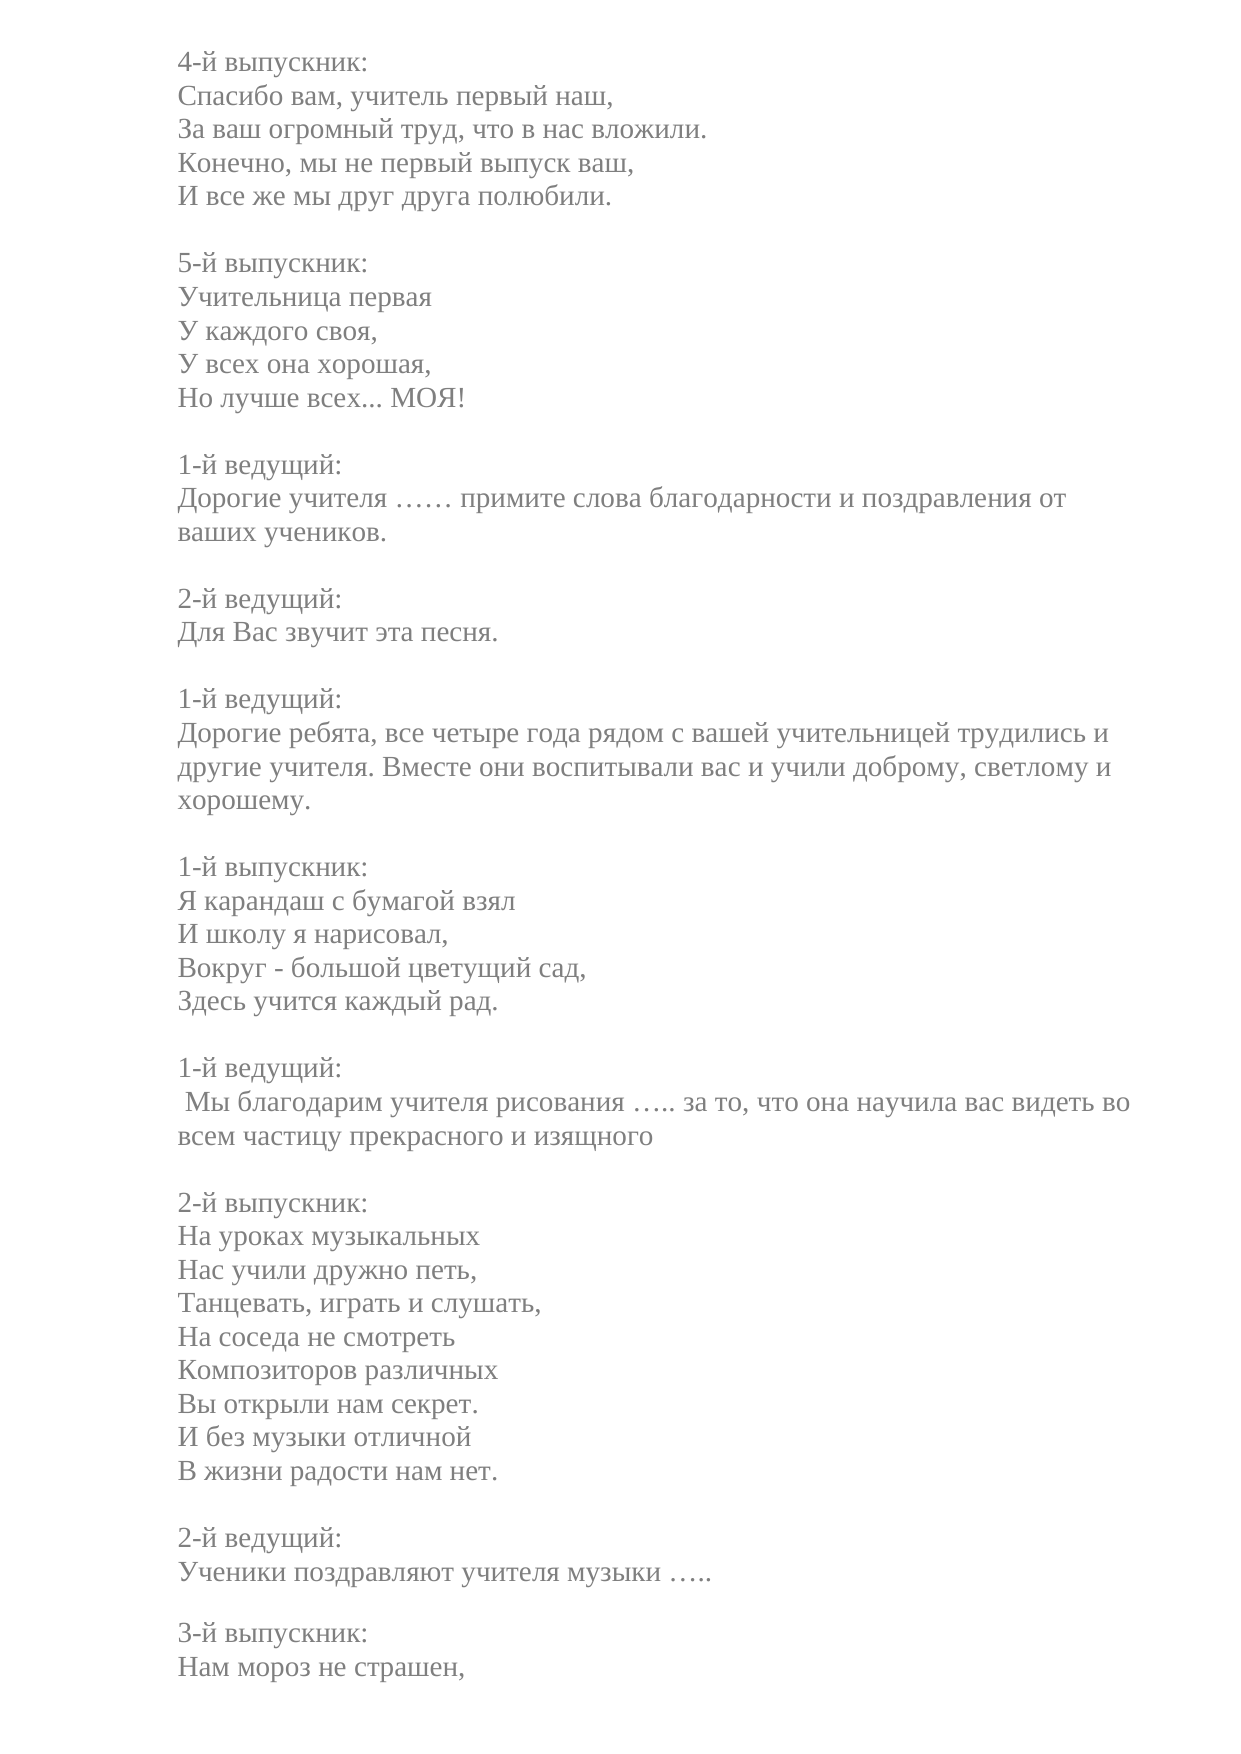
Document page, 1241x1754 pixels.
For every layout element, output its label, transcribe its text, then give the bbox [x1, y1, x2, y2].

text Дорогие учителя …… примите слова благодарности и поздравления от ваших учеников. 2-й ведущий: [177, 480, 1152, 614]
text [177, 44, 1152, 480]
text 1-й ведущий: [177, 682, 1152, 715]
text Для Вас звучит эта песня. [177, 614, 1152, 648]
text Дорогие ребята, все четыре года рядом с вашей учительницей трудились и другие учителя. Вместе они воспитывали вас и учили доброму, светлому и хорошему. 1-й выпускник: Я карандаш с бумагой взял И школу я нарисовал, Вокруг - большой цветущий сад, Здесь учится каждый рад. 1-й ведущий: [177, 715, 1152, 1084]
text Мы благодарим учителя рисования ….. за то, что она научила вас видеть во всем частицу прекрасного и изящного 2-й выпускник: На уроках музыкальных Нас учили дружно петь, Танцевать, играть и слушать, На соседа не смотреть Композиторов различных Вы открыли нам секрет. И без музыки отличной В жизни радости нам нет. 2-й ведущий: [177, 1084, 1152, 1554]
text Ученики поздравляют учителя музыки ….. [177, 1554, 1152, 1615]
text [177, 1615, 1152, 1682]
